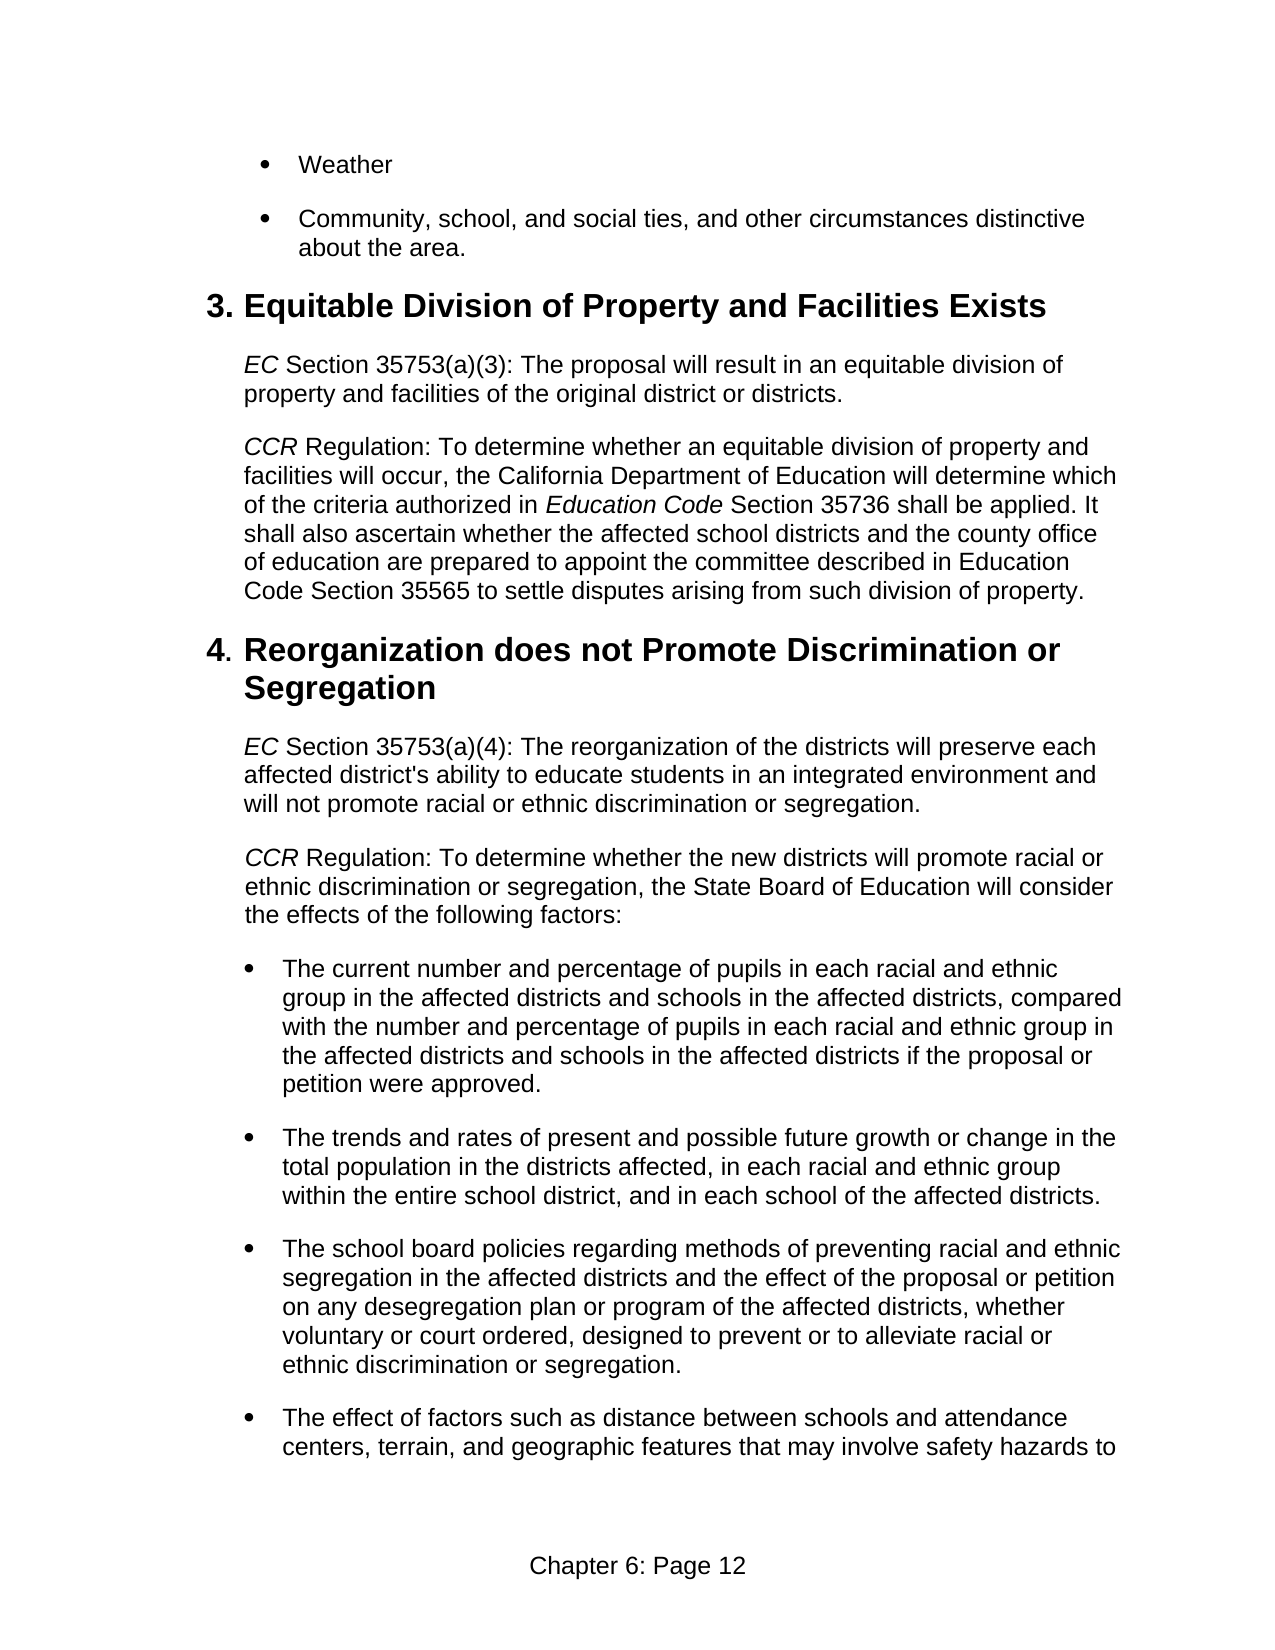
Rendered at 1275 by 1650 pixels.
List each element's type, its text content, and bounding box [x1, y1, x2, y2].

list The school board policies regarding methods of preventing racial and ethnic segregation in the affected districts and the effect of the proposal or petition on any desegregation plan or program of the affected districts, whether voluntary or court ordered, designed to prevent or to alleviate racial or ethnic discrimination or segregation. [244, 1234, 1125, 1378]
list The current number and percentage of pupils in each racial and ethnic group in the affected districts and schools in the affected districts, compared with the number and percentage of pupils in each racial and ethnic group in the affected districts and schools in the affected districts if the proposal or petition were approved. [244, 954, 1125, 1098]
text CCR Regulation: To determine whether the new districts will promote racial or ethnic discrimination or segregation, the State Board of Education will consider the effects of the following factors: [244, 843, 1125, 929]
subtitle 4. Reorganization does not Promote Discrimination or Segregation [206, 630, 1125, 707]
text CCR Regulation: To determine whether an equitable division of property and facilities will occur, the California Department of Education will determine which of the criteria authorized in Education Code Section 35736 shall be applied. It shall also ascertain whether the affected school districts and the county office of education are prepared to appoint the committee described in Education Code Section 35565 to settle disputes arising from such division of property. [244, 432, 1125, 605]
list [244, 1403, 1125, 1461]
text EC Section 35753(a)(3): The proposal will result in an equitable division of property and facilities of the original district or districts. [244, 350, 1125, 407]
subtitle 3. Equitable Division of Property and Facilities Exists [206, 286, 1125, 325]
list The trends and rates of present and possible future growth or change in the total population in the districts affected, in each racial and ethnic group within the entire school district, and in each school of the affected districts. [244, 1123, 1125, 1209]
text EC Section 35753(a)(4): The reorganization of the districts will preserve each affected district's ability to educate students in an integrated environment and will not promote racial or ethnic discrimination or segregation. [244, 732, 1125, 818]
list Community, school, and social ties, and other circumstances distinctive about the area. [261, 204, 1125, 261]
list Weather [261, 150, 1125, 179]
